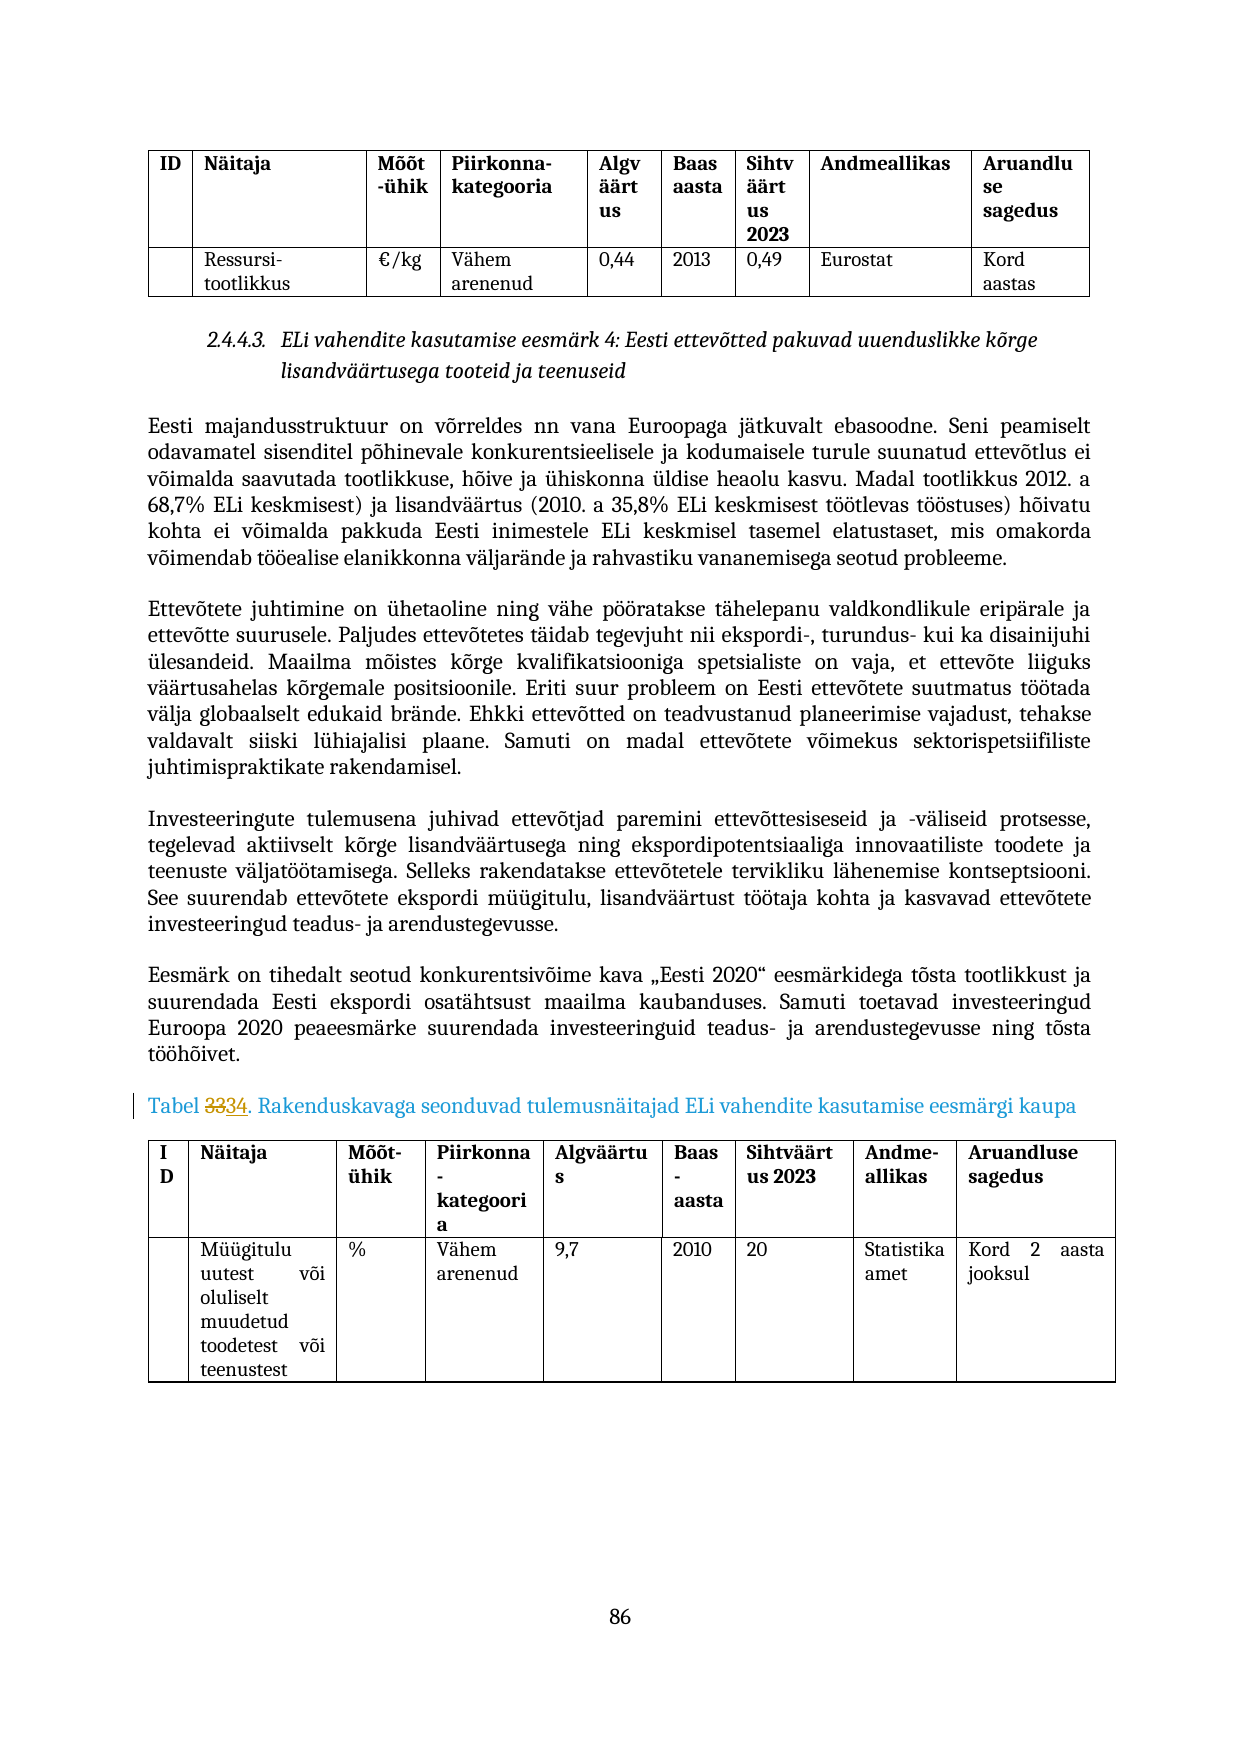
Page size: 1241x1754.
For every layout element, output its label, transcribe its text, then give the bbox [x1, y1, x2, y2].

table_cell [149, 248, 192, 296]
list ELi vahendite kasutamise eesmärk 4: Eesti ettevõtted pakuvad uuenduslikke kõrge lisandväärtusega tooteid ja teenuseid [207, 327, 1092, 384]
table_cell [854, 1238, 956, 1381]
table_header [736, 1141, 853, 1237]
text Eesmärk on tihedalt seotud konkurentsivõime kava „Eesti 2020“ eesmärkidega tõsta tootlikkust ja suurendada Eesti ekspordi osatähtsust maailma kaubanduses. Samuti toetavad investeeringud Euroopa 2020 peaeesmärke suurendada investeeringuid teadus- ja arendustegevusse ning tõsta tööhõivet. [148, 962, 1092, 1067]
text Tabel . Rakenduskavaga seonduvad tulemusnäitajad ELi vahendite kasutamise eesmärgi kaupa [148, 1092, 1092, 1119]
text Ettevõtete juhtimine on ühetaoline ning vähe pööratakse tähelepanu valdkondlikule eripärale ja ettevõtte suurusele. Paljudes ettevõtetes täidab tegevjuht nii ekspordi-, turundus- kui ka disainijuhi ülesandeid. Maailma mõistes kõrge kvalifikatsiooniga spetsialiste on vaja, et ettevõte liiguks väärtusahelas kõrgemale positsioonile. Eriti suur probleem on Eesti ettevõtete suutmatus töötada välja globaalselt edukaid brände. Ehkki ettevõtted on teadvustanud planeerimise vajadust, tehakse valdavalt siiski lühiajalisi plaane. Samuti on madal ettevõtete võimekus sektorispetsiifiliste juhtimispraktikate rakendamisel. [148, 596, 1092, 780]
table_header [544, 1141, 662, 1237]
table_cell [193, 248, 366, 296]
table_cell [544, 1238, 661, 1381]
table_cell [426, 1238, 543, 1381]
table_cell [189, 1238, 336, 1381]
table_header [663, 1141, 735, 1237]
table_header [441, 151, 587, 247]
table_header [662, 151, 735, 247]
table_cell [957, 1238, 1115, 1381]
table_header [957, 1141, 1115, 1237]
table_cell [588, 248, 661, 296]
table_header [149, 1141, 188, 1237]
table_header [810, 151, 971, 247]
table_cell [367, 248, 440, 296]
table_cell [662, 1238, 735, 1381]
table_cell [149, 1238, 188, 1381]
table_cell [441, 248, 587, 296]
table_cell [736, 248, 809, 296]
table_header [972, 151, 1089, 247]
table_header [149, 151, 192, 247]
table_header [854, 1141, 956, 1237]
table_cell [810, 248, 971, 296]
text Eesti majandusstruktuur on võrreldes nn vana Euroopaga jätkuvalt ebasoodne. Seni peamiselt odavamatel sisenditel põhinevale konkurentsieelisele ja kodumaisele turule suunatud ettevõtlus ei võimalda saavutada tootlikkuse, hõive ja ühiskonna üldise heaolu kasvu. Madal tootlikkus 2012. a 68,7% ELi keskmisest) ja lisandväärtus (2010. a 35,8% ELi keskmisest töötlevas tööstuses) hõivatu kohta ei võimalda pakkuda Eesti inimestele ELi keskmisel tasemel elatustaset, mis omakorda võimendab tööealise elanikkonna väljarände ja rahvastiku vananemisega seotud probleeme. [148, 413, 1092, 571]
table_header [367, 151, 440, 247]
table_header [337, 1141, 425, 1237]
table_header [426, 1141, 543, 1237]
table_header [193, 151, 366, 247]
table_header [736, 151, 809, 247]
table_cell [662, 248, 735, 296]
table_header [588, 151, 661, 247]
text Investeeringute tulemusena juhivad ettevõtjad paremini ettevõttesiseseid ja -väliseid protsesse, tegelevad aktiivselt kõrge lisandväärtusega ning ekspordipotentsiaaliga innovaatiliste toodete ja teenuste väljatöötamisega. Selleks rakendatakse ettevõtetele tervikliku lähenemise kontseptsiooni. See suurendab ettevõtete ekspordi müügitulu, lisandväärtust töötaja kohta ja kasvavad ettevõtete investeeringud teadus- ja arendustegevusse. [148, 805, 1092, 937]
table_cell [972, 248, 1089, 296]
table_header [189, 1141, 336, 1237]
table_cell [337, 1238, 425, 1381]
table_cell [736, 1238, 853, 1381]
